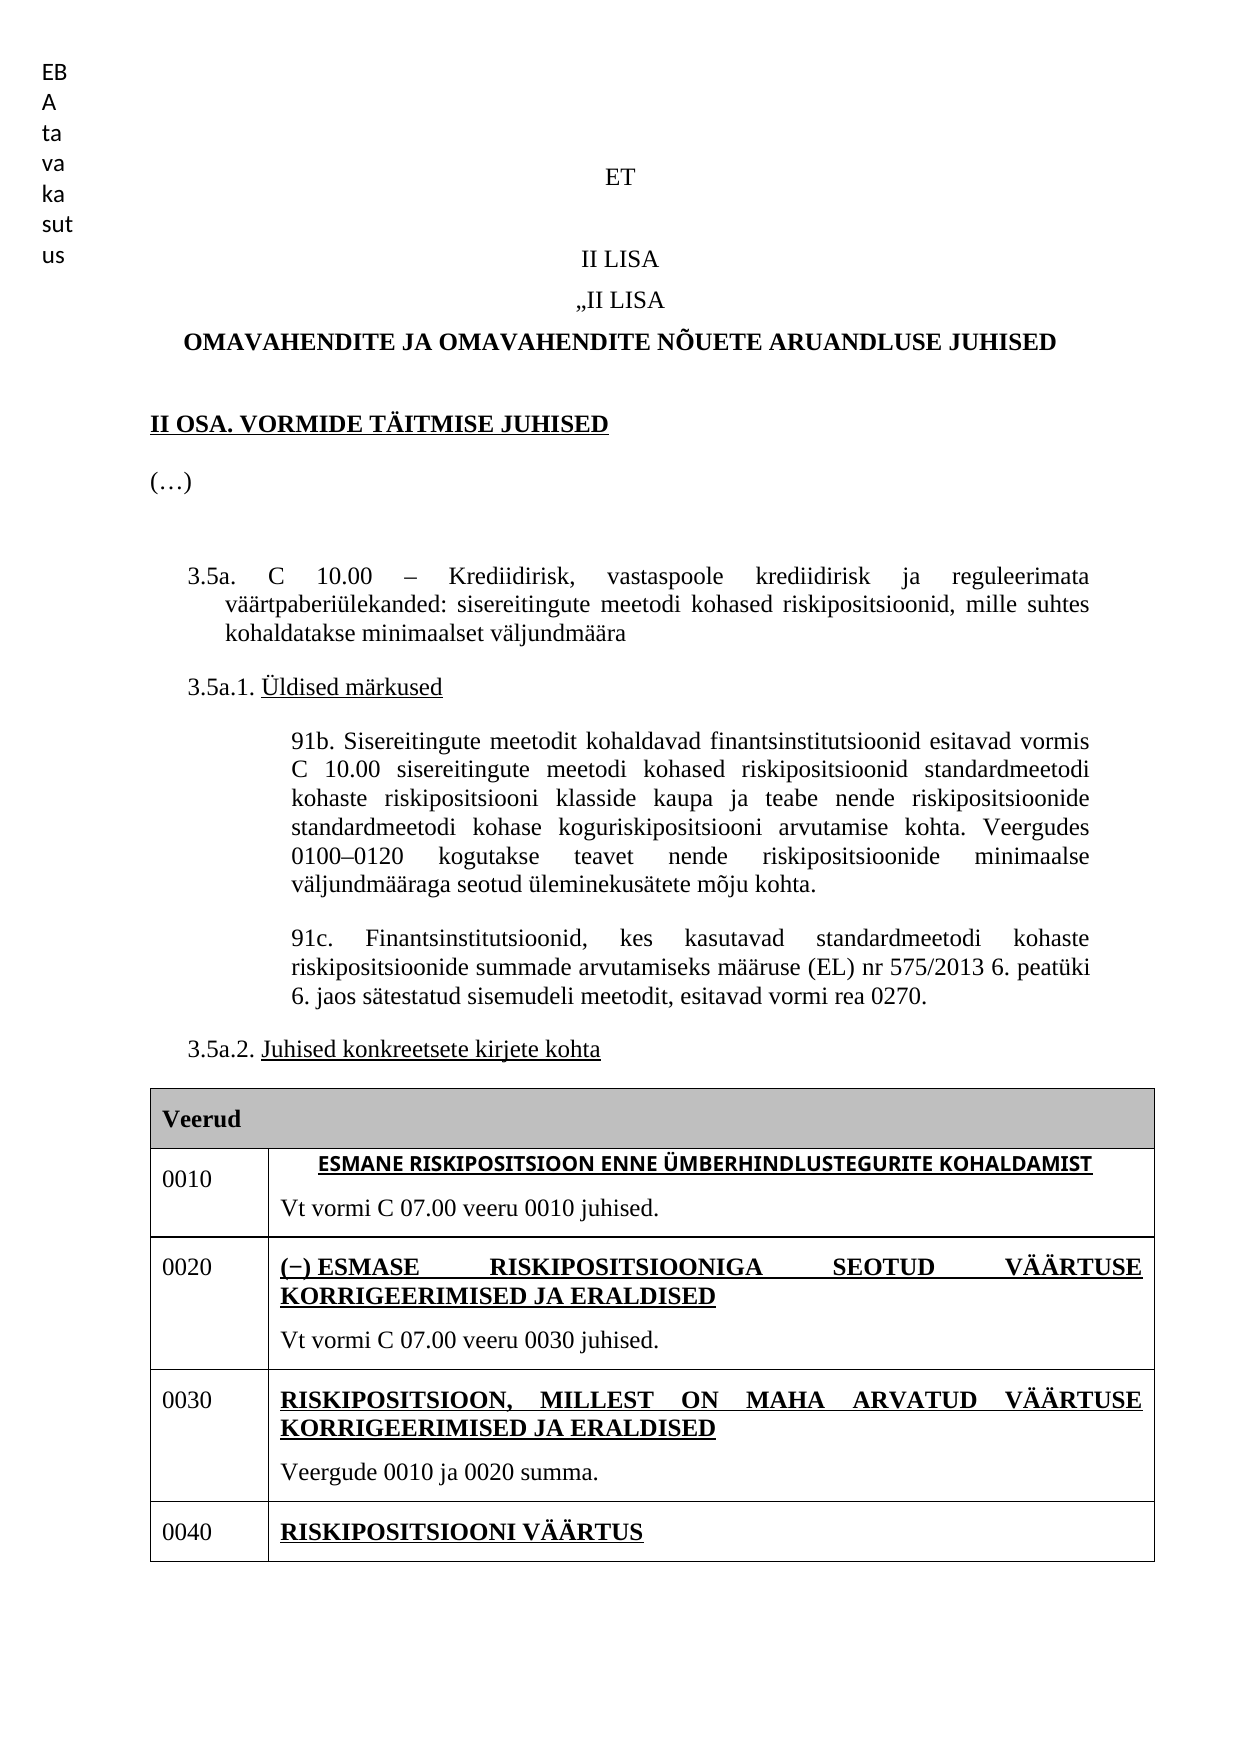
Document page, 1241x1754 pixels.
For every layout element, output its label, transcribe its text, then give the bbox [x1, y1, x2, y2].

text ET [150, 162, 1090, 191]
text (…) [150, 466, 1090, 495]
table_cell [269, 1502, 1154, 1561]
text OMAVAHENDITE JA OMAVAHENDITE NÕUETE ARUANDLUSE JUHISED [150, 327, 1090, 356]
list 3.5a.2. Juhised konkreetsete kirjete kohta [187, 1034, 1090, 1063]
table_header Veerud [151, 1089, 1154, 1148]
list 91b. Sisereitingute meetodit kohaldavad finantsinstitutsioonid esitavad vormis C 10.00 sisereitingute meetodi kohased riskipositsioonid standardmeetodi kohaste riskipositsiooni klasside kaupa ja teabe nende riskipositsioonide standardmeetodi kohase koguriskipositsiooni arvutamise kohta. Veergudes 0100–0120 kogutakse teavet nende riskipositsioonide minimaalse väljundmääraga seotud üleminekusätete mõju kohta. [291, 726, 1090, 898]
text „II LISA [150, 286, 1090, 314]
list 3.5a. C 10.00 – Krediidirisk, vastaspoole krediidirisk ja reguleerimata väärtpaberiülekanded: sisereitingute meetodi kohased riskipositsioonid, mille suhtes kohaldatakse minimaalset väljundmäära [187, 561, 1090, 647]
table_cell 0030 [151, 1370, 268, 1501]
table_cell ESMANE RISKIPOSITSIOON ENNE ÜMBERHINDLUSTEGURITE KOHALDAMIST Vt vormi C 07.00 veeru 0010 juhised. [269, 1149, 1154, 1236]
table_cell RISKIPOSITSIOON, MILLEST ON MAHA ARVATUD VÄÄRTUSE KORRIGEERIMISED JA ERALDISED Veergude 0010 ja 0020 summa. [269, 1370, 1154, 1501]
table_cell 0020 [151, 1238, 268, 1369]
text II LISA [150, 244, 1090, 273]
text II OSA. VORMIDE TÄITMISE JUHISED [150, 409, 1090, 438]
list 91c. Finantsinstitutsioonid, kes kasutavad standardmeetodi kohaste riskipositsioonide summade arvutamiseks määruse (EL) nr 575/2013 6. peatüki 6. jaos sätestatud sisemudeli meetodit, esitavad vormi rea 0270. [291, 923, 1090, 1009]
table_cell 0010 [151, 1149, 268, 1236]
table_cell (−) ESMASE RISKIPOSITSIOONIGA SEOTUD VÄÄRTUSE KORRIGEERIMISED JA ERALDISED Vt vormi C 07.00 veeru 0030 juhised. [269, 1238, 1154, 1369]
list 3.5a.1. Üldised märkused [187, 672, 1090, 701]
table_cell 0040 [151, 1502, 268, 1561]
